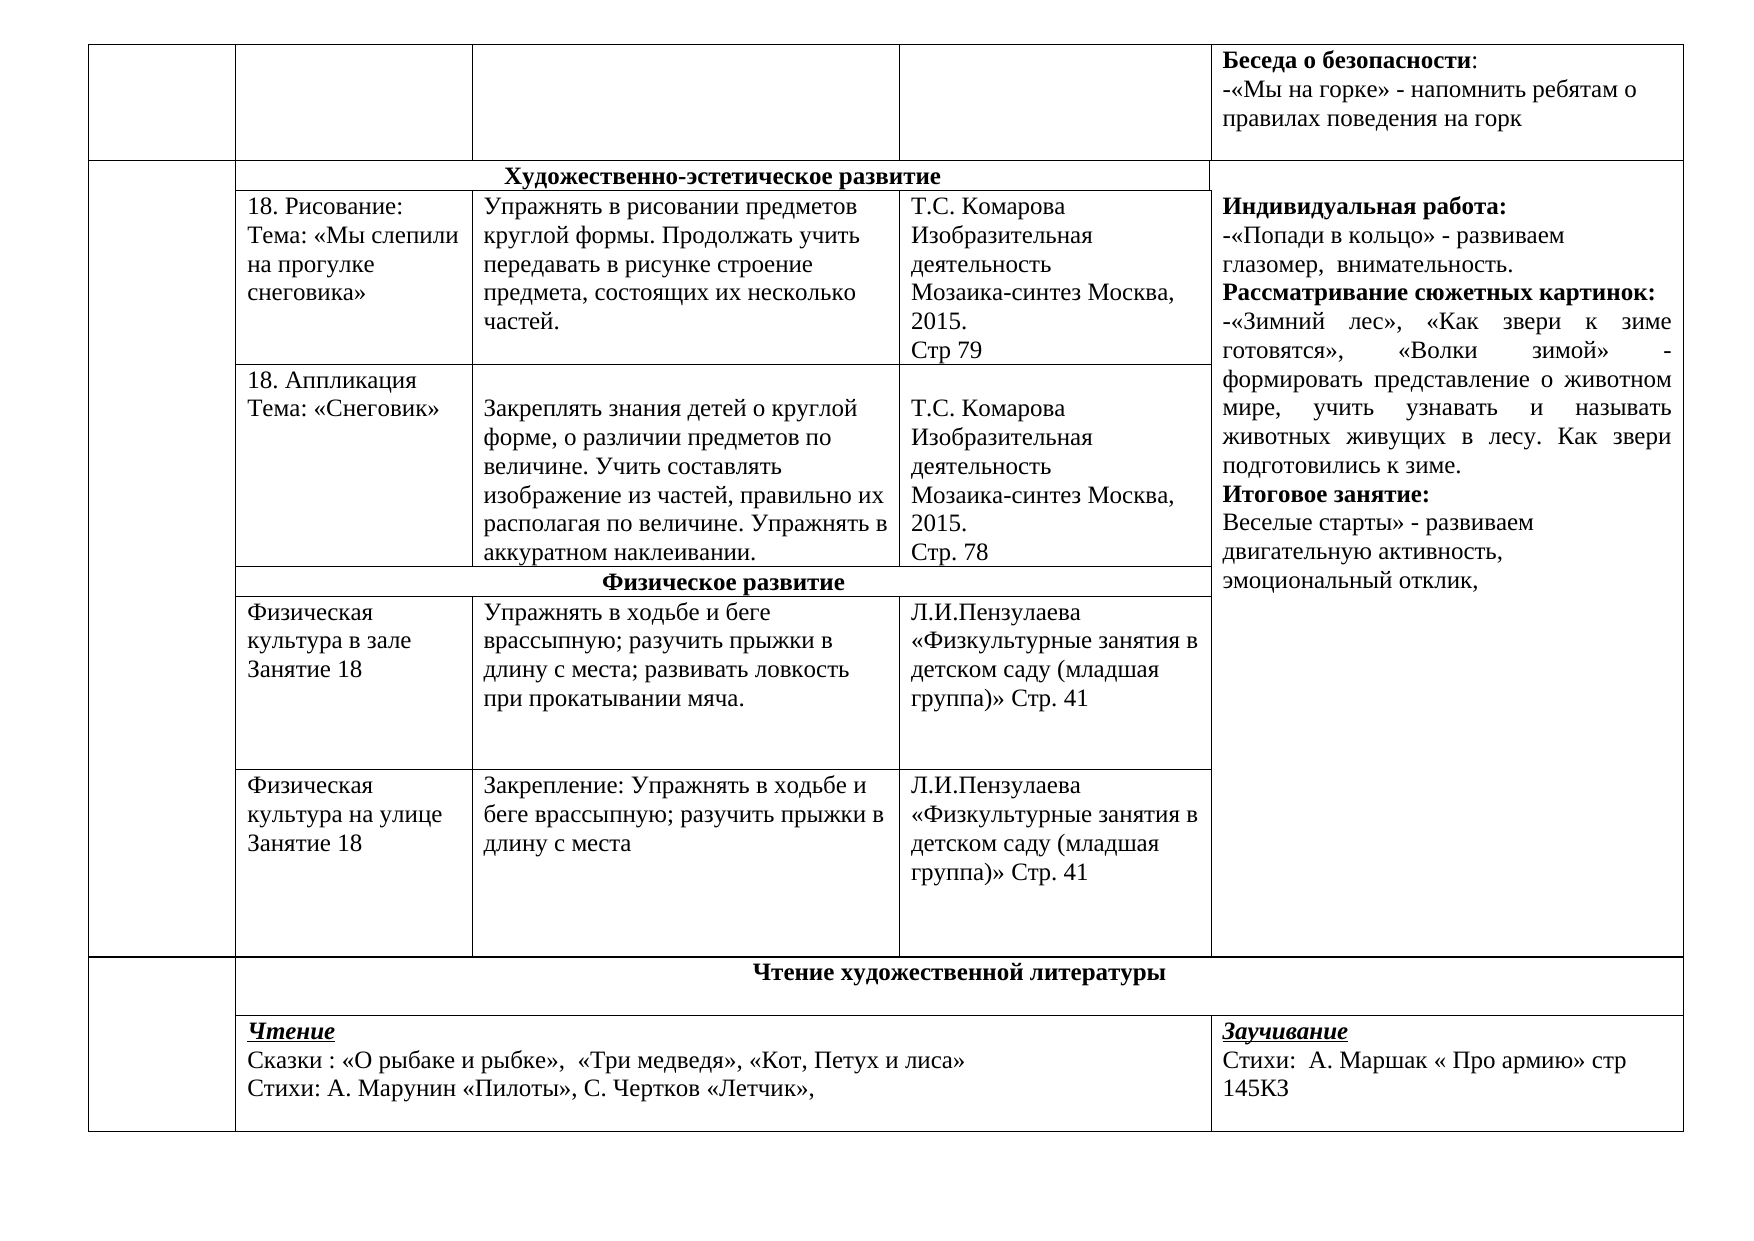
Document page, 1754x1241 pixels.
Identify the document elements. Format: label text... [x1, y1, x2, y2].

table_cell Упражнять в ходьбе и беге врассыпную; разучить прыжки в длину с места; развивать ловкость при прокатывании мяча. [473, 597, 899, 769]
table_cell Закреплять знания детей о круглой форме, о различии предметов по величине. Учить составлять изображение из частей, правильно их располагая по величине. Упражнять в аккуратном наклеивании. [473, 365, 899, 566]
table_cell Т.С. Комарова Изобразительная деятельность Мозаика-синтез Москва, 2015. Стр. 78 [900, 365, 1211, 566]
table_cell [473, 45, 899, 160]
table_cell [89, 161, 235, 956]
table_cell Физическая культура в зале Занятие 18 [236, 597, 472, 769]
table_cell Индивидуальная работа: -«Попади в кольцо» - развиваем глазомер, внимательность. Рассматривание сюжетных картинок: -«Зимний лес», «Как звери к зиме готовятся», «Волки зимой» - формировать представление о животном мире, учить узнавать и называть животных живущих в лесу. Как звери подготовились к зиме. Итоговое занятие: Веселые старты» - развиваем двигательную активность, эмоциональный отклик, [1212, 190, 1683, 956]
table_cell Чтение художественной литературы [236, 958, 1683, 1015]
table_cell Физическая культура на улице Занятие 18 [236, 770, 472, 956]
table_cell Заучивание Стихи: А. Маршак « Про армию» стр 145КЗ [1212, 1016, 1683, 1131]
table_cell Закрепление: Упражнять в ходьбе и беге врассыпную; разучить прыжки в длину с места [473, 770, 899, 956]
table_cell Чтение Сказки : «О рыбаке и рыбке», «Три медведя», «Кот, Петух и лиса» Стихи: А. Марунин «Пилоты», С. Чертков «Летчик», [236, 1016, 1211, 1131]
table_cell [900, 45, 1211, 160]
table_cell [1210, 161, 1683, 190]
table_cell Упражнять в рисовании предметов круглой формы. Продолжать учить передавать в рисунке строение предмета, состоящих их несколько частей. [473, 191, 899, 364]
table_cell [89, 958, 235, 1131]
table_cell Т.С. Комарова Изобразительная деятельность Мозаика-синтез Москва, 2015. Стр 79 [900, 191, 1211, 364]
table_cell Физическое развитие [236, 567, 1211, 596]
table_cell Художественно-эстетическое развитие [236, 161, 1209, 190]
table_cell [89, 45, 235, 160]
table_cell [236, 45, 472, 160]
table_cell Л.И.Пензулаева «Физкультурные занятия в детском саду (младшая группа)» Стр. 41 [900, 770, 1211, 956]
table_cell 18. Рисование: Тема: «Мы слепили на прогулке снеговика» [236, 191, 472, 364]
table_cell 18. Аппликация Тема: «Снеговик» [236, 365, 472, 566]
table_cell Л.И.Пензулаева «Физкультурные занятия в детском саду (младшая группа)» Стр. 41 [900, 597, 1211, 769]
